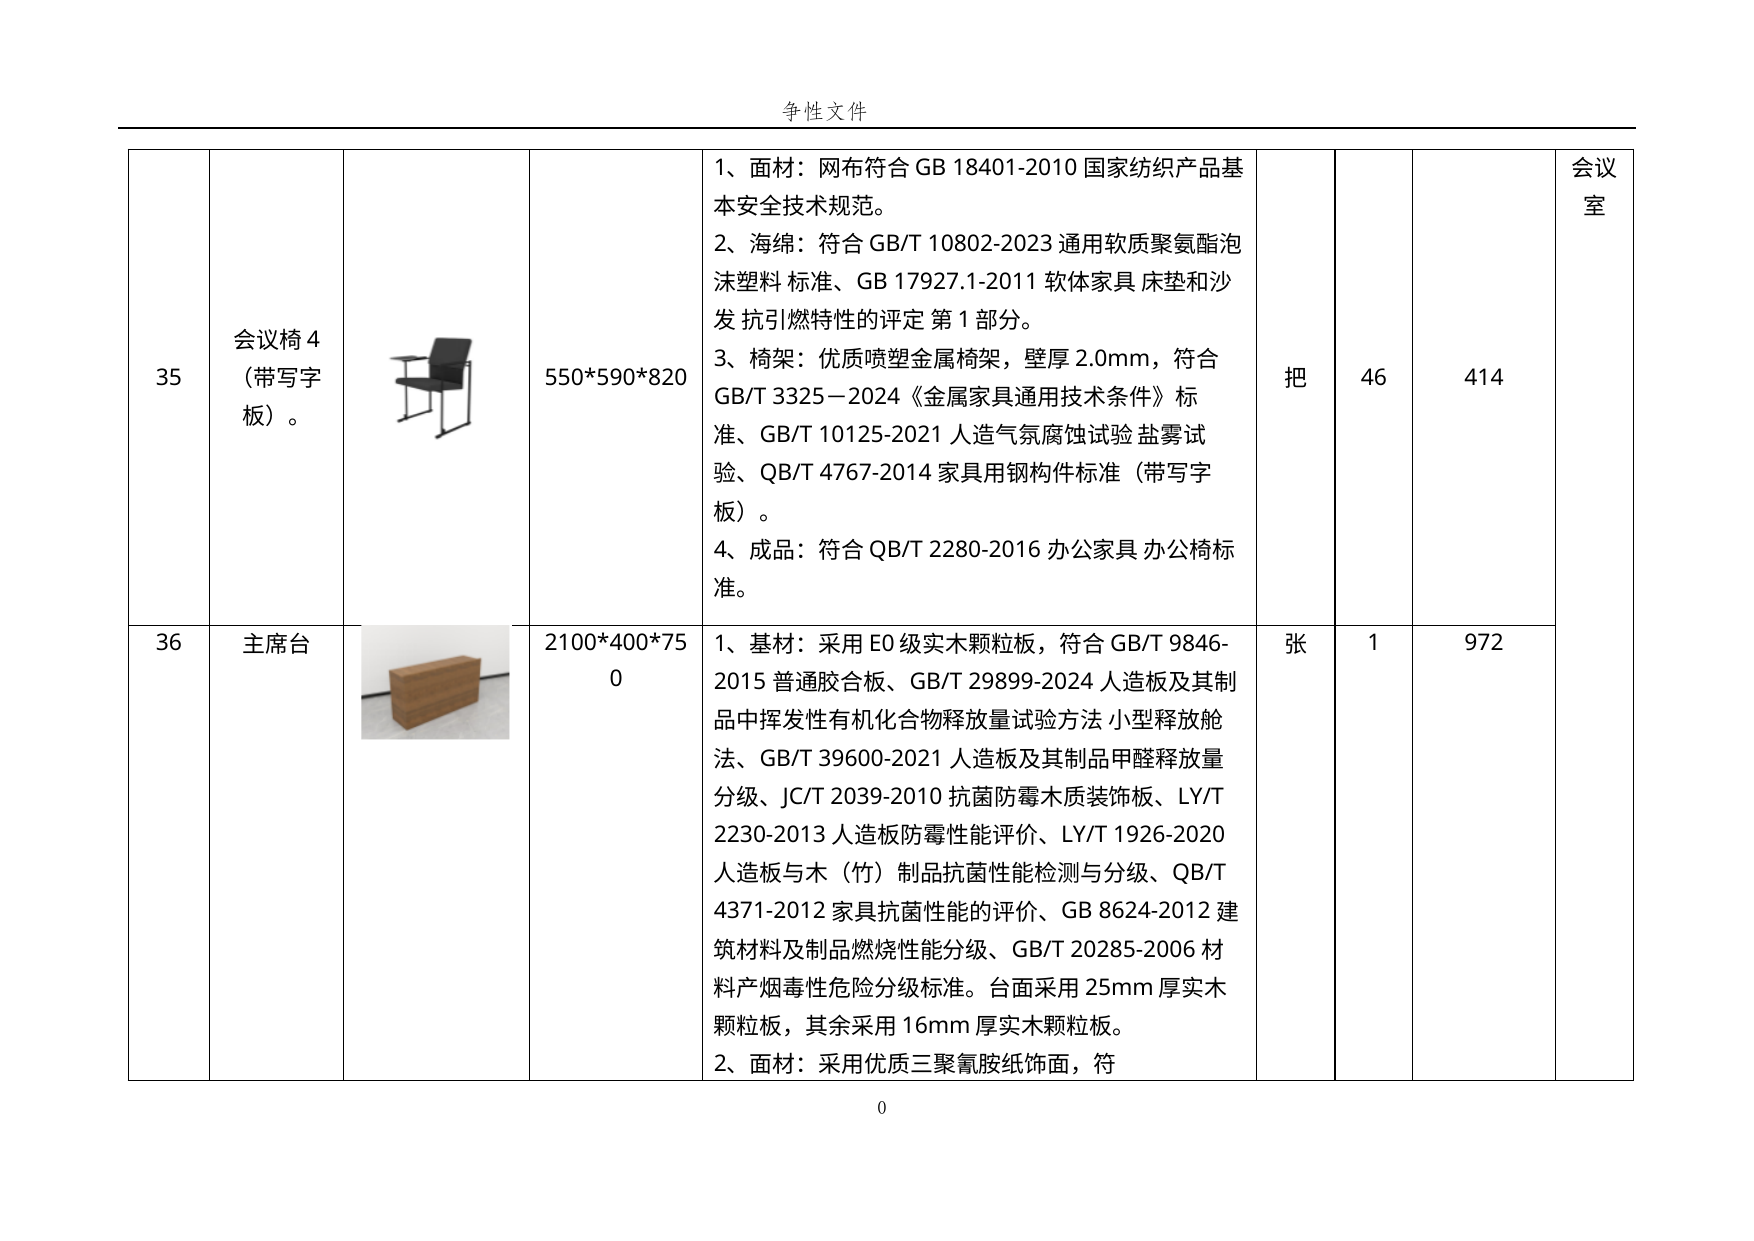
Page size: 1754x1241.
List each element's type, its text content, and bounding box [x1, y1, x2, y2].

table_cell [703, 626, 1256, 1079]
table_cell 414 [1413, 150, 1555, 625]
table_cell 46 [1336, 150, 1412, 625]
table_cell [344, 150, 529, 625]
table_cell 972 [1413, 626, 1555, 1079]
table_cell 2100*400*750 [530, 626, 702, 1079]
table_cell 1 [1336, 626, 1412, 1079]
picture [361, 301, 512, 452]
table_cell 36 [129, 626, 209, 1079]
table_cell 会议室 [1556, 150, 1633, 1079]
table_cell 1、面材：网布符合GB 18401-2010 国家纺织产品基本安全技术规范。 2、海绵：符合GB/T 10802-2023 通用软质聚氨酯泡沫塑料 标准、GB 17927.1-2011 软体家具 床垫和沙发 抗引燃特性的评定 第1部分。 3、椅架：优质喷塑金属椅架，壁厚2.0mm，符合GB/T 3325－2024《金属家具通用技术条件》标准、GB/T 10125-2021 人造气氛腐蚀试验 盐雾试验、QB/T 4767-2014 家具用钢构件标准（带写字板）。 4、成品：符合QB/T 2280-2016 办公家具 办公椅标准。 [703, 150, 1256, 625]
table_cell 张 [1257, 626, 1334, 1079]
table_cell 会议椅4 （带写字板）。 [210, 150, 343, 625]
picture [361, 625, 512, 742]
table_cell 主席台 [210, 626, 343, 1079]
table_cell 把 [1257, 150, 1334, 625]
table_cell 550*590*820 [530, 150, 702, 625]
table_cell 35 [129, 150, 209, 625]
table_cell [344, 626, 529, 1079]
